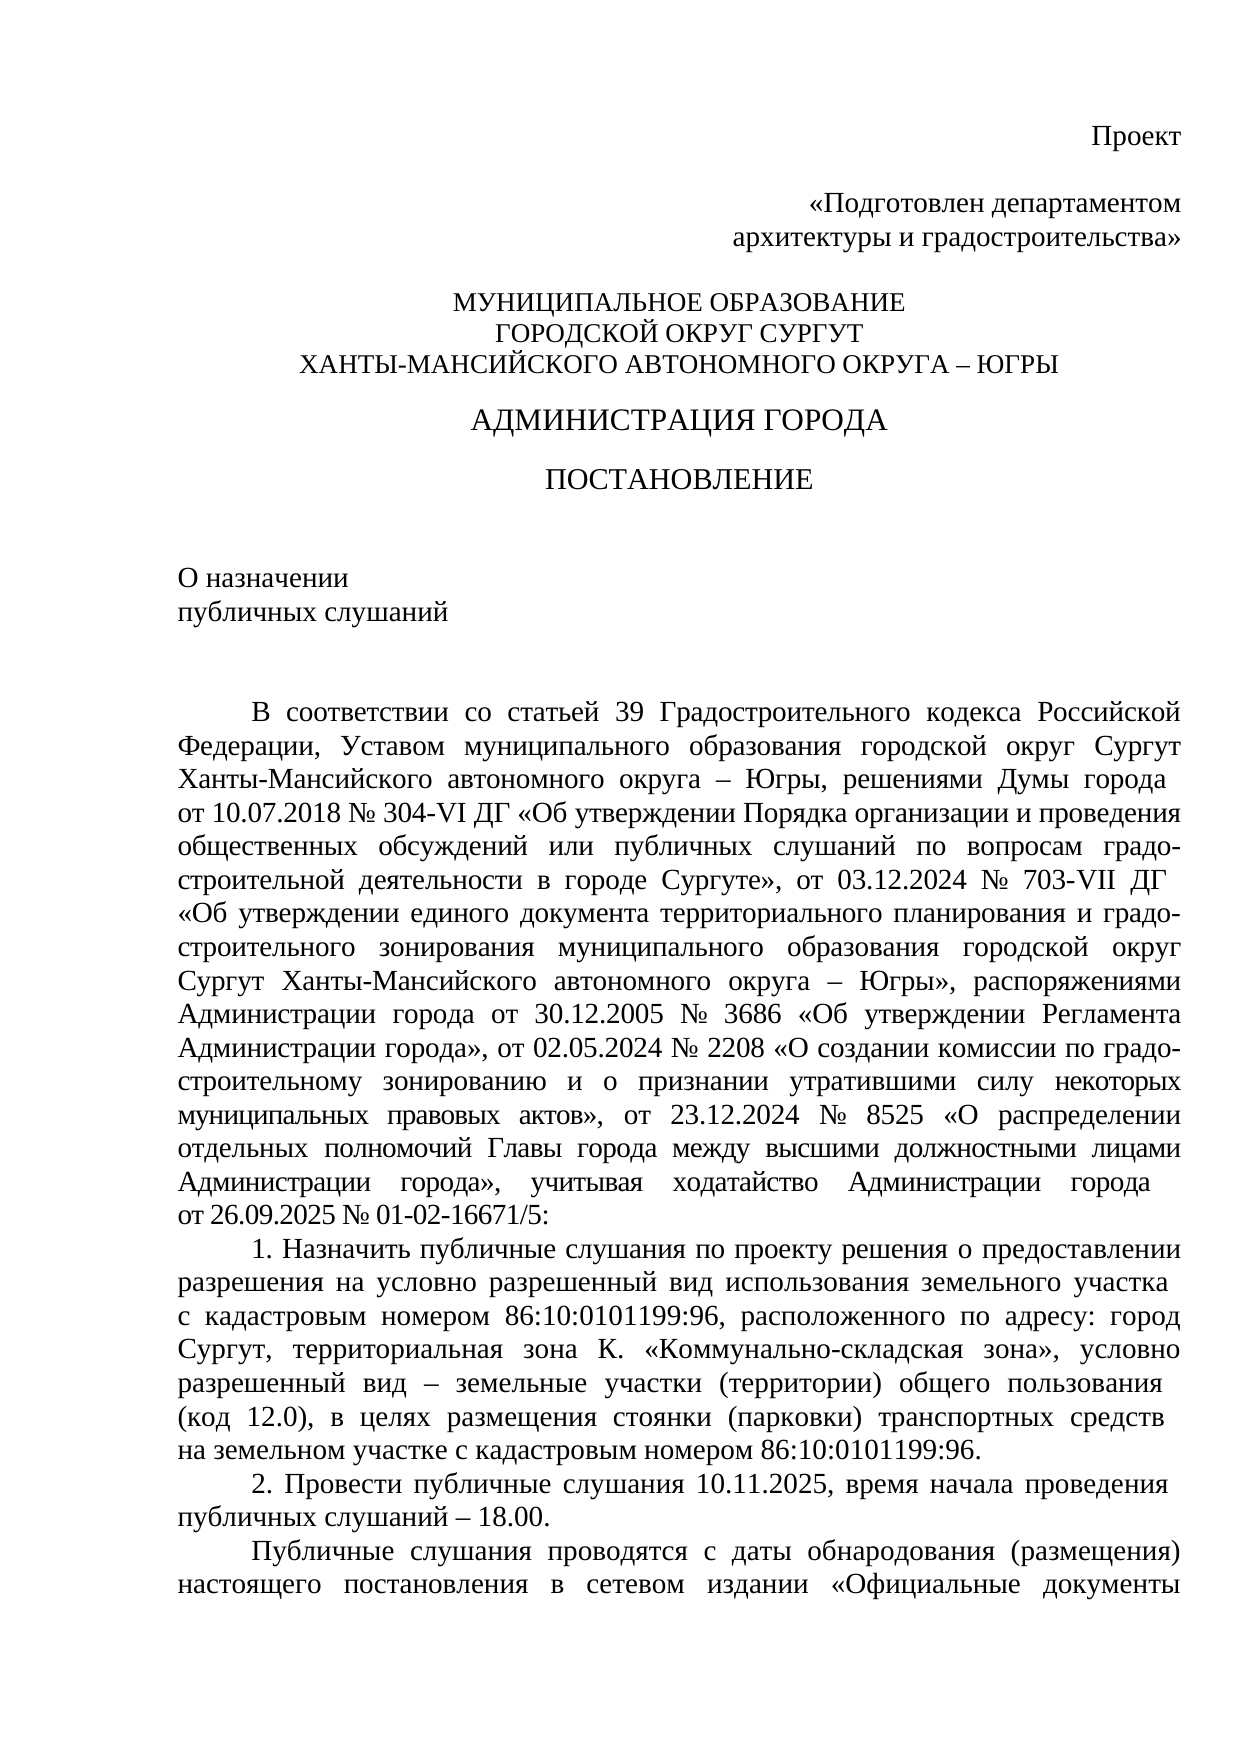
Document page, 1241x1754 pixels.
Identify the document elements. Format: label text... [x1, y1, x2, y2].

text Проект [177, 118, 1181, 152]
text О назначении [177, 560, 1181, 594]
text В соответствии со статьей 39 Градостроительного кодекса Российской Федерации, Уставом муниципального образования городской округ Сургут Ханты-Мансийского автономного округа ‒ Югры, решениями Думы города от 10.07.2018 № 304-VI ДГ «Об утверждении Порядка организации и проведения общественных обсуждений или публичных слушаний по вопросам градо- строительной деятельности в городе Сургуте», от 03.12.2024 № 703-VII ДГ «Об утверждении единого документа территориального планирования и градо-строительного зонирования муниципального образования городской округ Сургут Ханты-Мансийского автономного округа ‒ Югры», распоряжениями Администрации города от 30.12.2005 № 3686 «Об утверждении Регламента Администрации города», от 02.05.2024 № 2208 «О создании комиссии по градо-строительному зонированию и о признании утратившими силу некоторых муниципальных правовых актов», от 23.12.2024 № 8525 «О распределении отдельных полномочий Главы города между высшими должностными лицами Администрации города», учитывая ходатайство Администрации города от 26.09.2025 № 01-02-16671/5: [177, 694, 1181, 1231]
text «Подготовлен департаментом [177, 185, 1181, 219]
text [177, 1533, 1181, 1600]
text 1. Назначить публичные слушания по проекту решения о предоставлении разрешения на условно разрешенный вид использования земельного участка с кадастровым номером 86:10:0101199:96, расположенного по адресу: город Сургут, территориальная зона К. «Коммунально-складская зона», условно разрешенный вид – земельные участки (территории) общего пользования (код 12.0), в целях размещения стоянки (парковки) транспортных средств на земельном участке с кадастровым номером 86:10:0101199:96. [177, 1231, 1181, 1466]
text МУНИЦИПАЛЬНОЕ ОБРАЗОВАНИЕ [177, 286, 1181, 317]
text АДМИНИСТРАЦИЯ ГОРОДА [177, 401, 1181, 437]
text публичных слушаний [177, 594, 1181, 627]
text ХАНТЫ-МАНСИЙСКОГО АВТОНОМНОГО ОКРУГА – ЮГРЫ [177, 348, 1181, 379]
text ПОСТАНОВЛЕНИЕ [177, 461, 1181, 496]
text 2. Провести публичные слушания 10.11.2025, время начала проведения публичных слушаний ‒ 18.00. [177, 1466, 1181, 1533]
text архитектуры и градостроительства» [177, 219, 1182, 252]
text ГОРОДСКОЙ ОКРУГ СУРГУТ [177, 317, 1181, 348]
